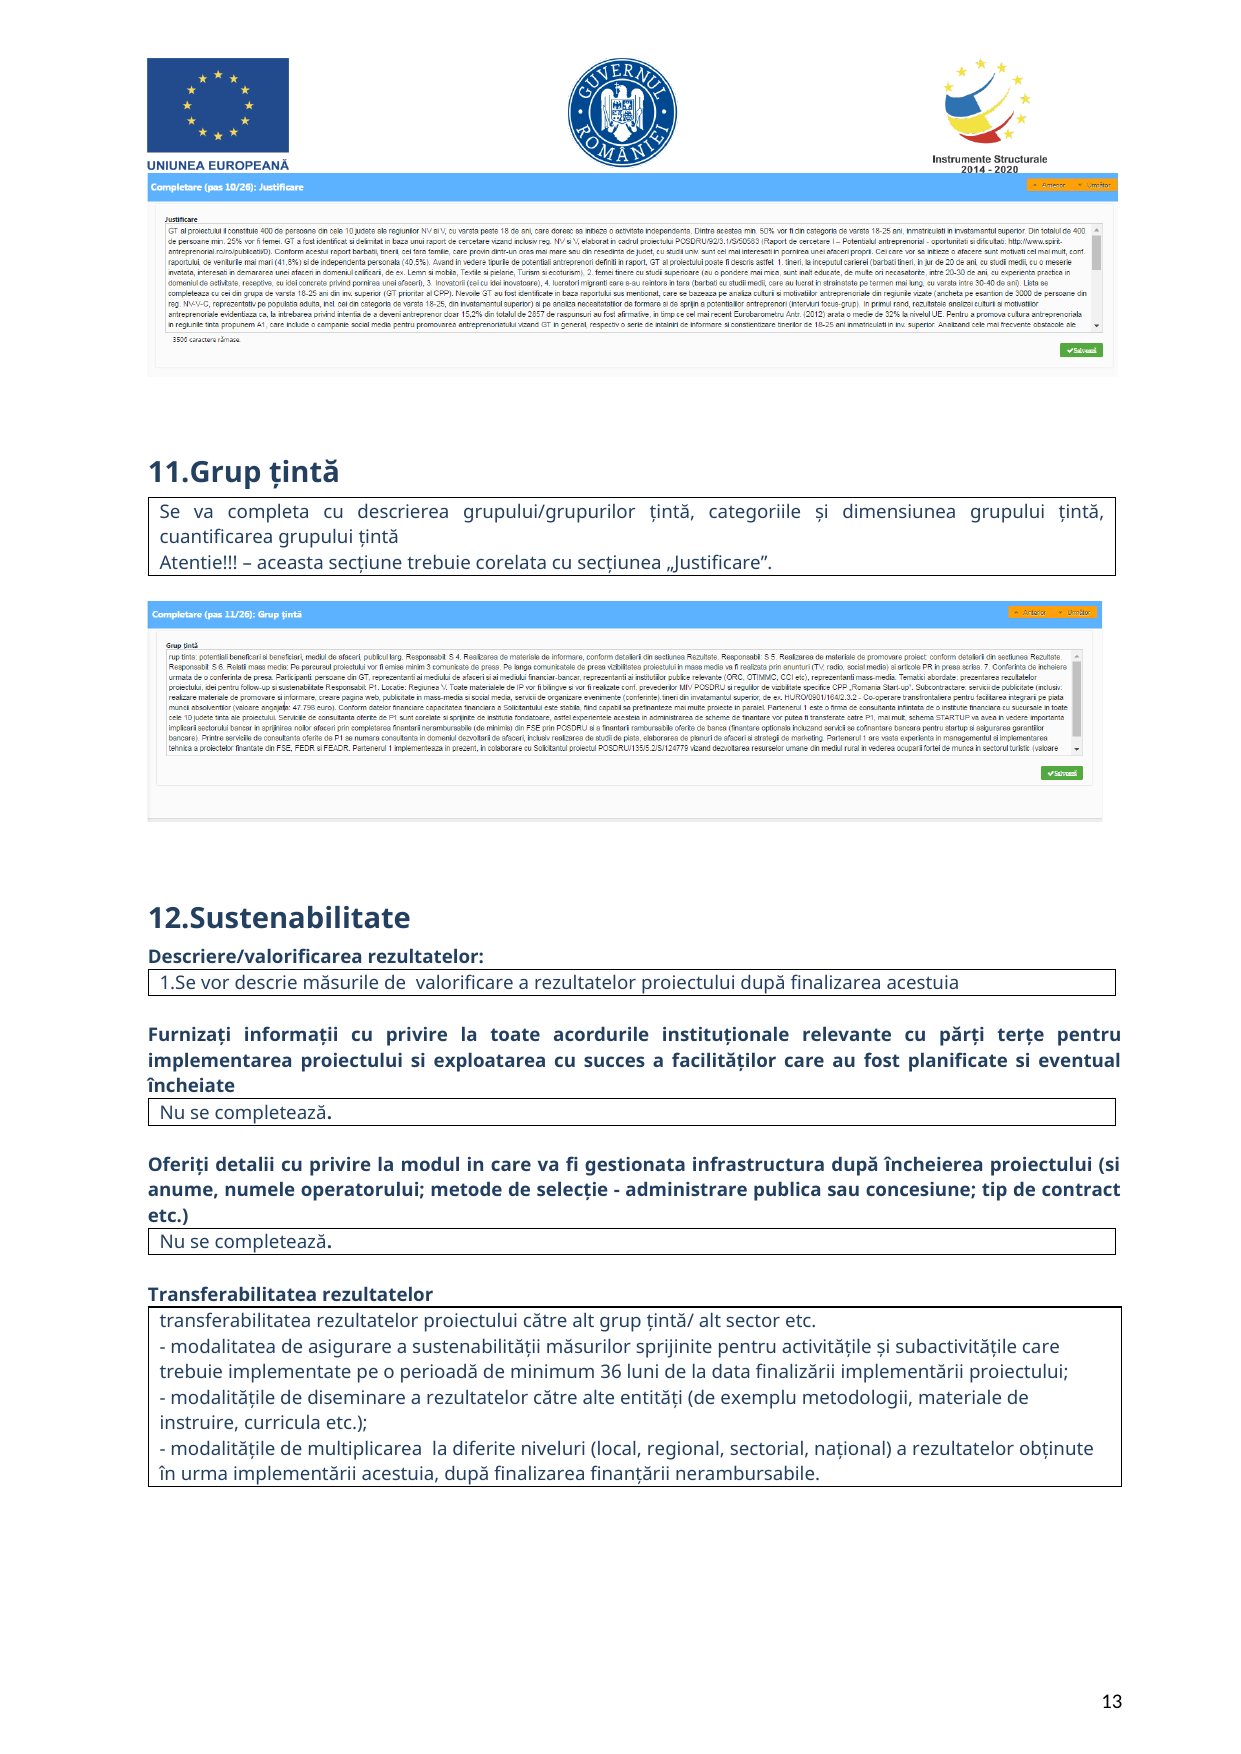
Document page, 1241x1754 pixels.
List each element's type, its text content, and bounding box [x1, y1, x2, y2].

picture [147, 58, 1118, 377]
table_header Nu se completează. [149, 1229, 1115, 1254]
table_header Nu se completează. [149, 1099, 1115, 1125]
text Furnizați informații cu privire la toate acordurile instituționale relevante cu părți terțe pentru implementarea proiectului si exploatarea cu succes a facilităților care au fost planificate si eventual încheiate [148, 1022, 1122, 1098]
text Transferabilitatea rezultatelor [148, 1281, 1122, 1306]
text Descriere/valorificarea rezultatelor: [148, 943, 1122, 968]
table_header Se va completa cu descrierea grupului/grupurilor ţintă, categoriile şi dimensiunea grupului țintă, cuantificarea grupului ţintă Atentie!!! – aceasta secțiune trebuie corelata cu secțiunea „Justificare”. [149, 498, 1115, 575]
picture [566, 56, 678, 168]
picture [147, 601, 1103, 822]
table_header 1.Se vor descrie măsurile de valorificare a rezultatelor proiectului după finalizarea acestuia [149, 970, 1115, 995]
picture [147, 58, 289, 170]
text Oferiți detalii cu privire la modul in care va fi gestionata infrastructura după încheierea proiectului (si anume, numele operatorului; metode de selecție - administrare publica sau concesiune; tip de contract etc.) [148, 1151, 1122, 1228]
subtitle 11.Grup țintă [148, 452, 1122, 491]
table_header transferabilitatea rezultatelor proiectului către alt grup țintă/ alt sector etc. - modalitatea de asigurare a sustenabilității măsurilor sprijinite pentru activitățile și subactivitățile care trebuie implementate pe o perioadă de minimum 36 luni de la data finalizării implementării proiectului; - modalităţile de diseminare a rezultatelor către alte entităţi (de exemplu metodologii, materiale de instruire, curricula etc.); - modalităţile de multiplicarea la diferite niveluri (local, regional, sectorial, național) a rezultatelor obținute în urma implementării acestuia, după finalizarea finanţării nerambursabile. [149, 1308, 1121, 1486]
subtitle 12.Sustenabilitate [148, 897, 1122, 937]
